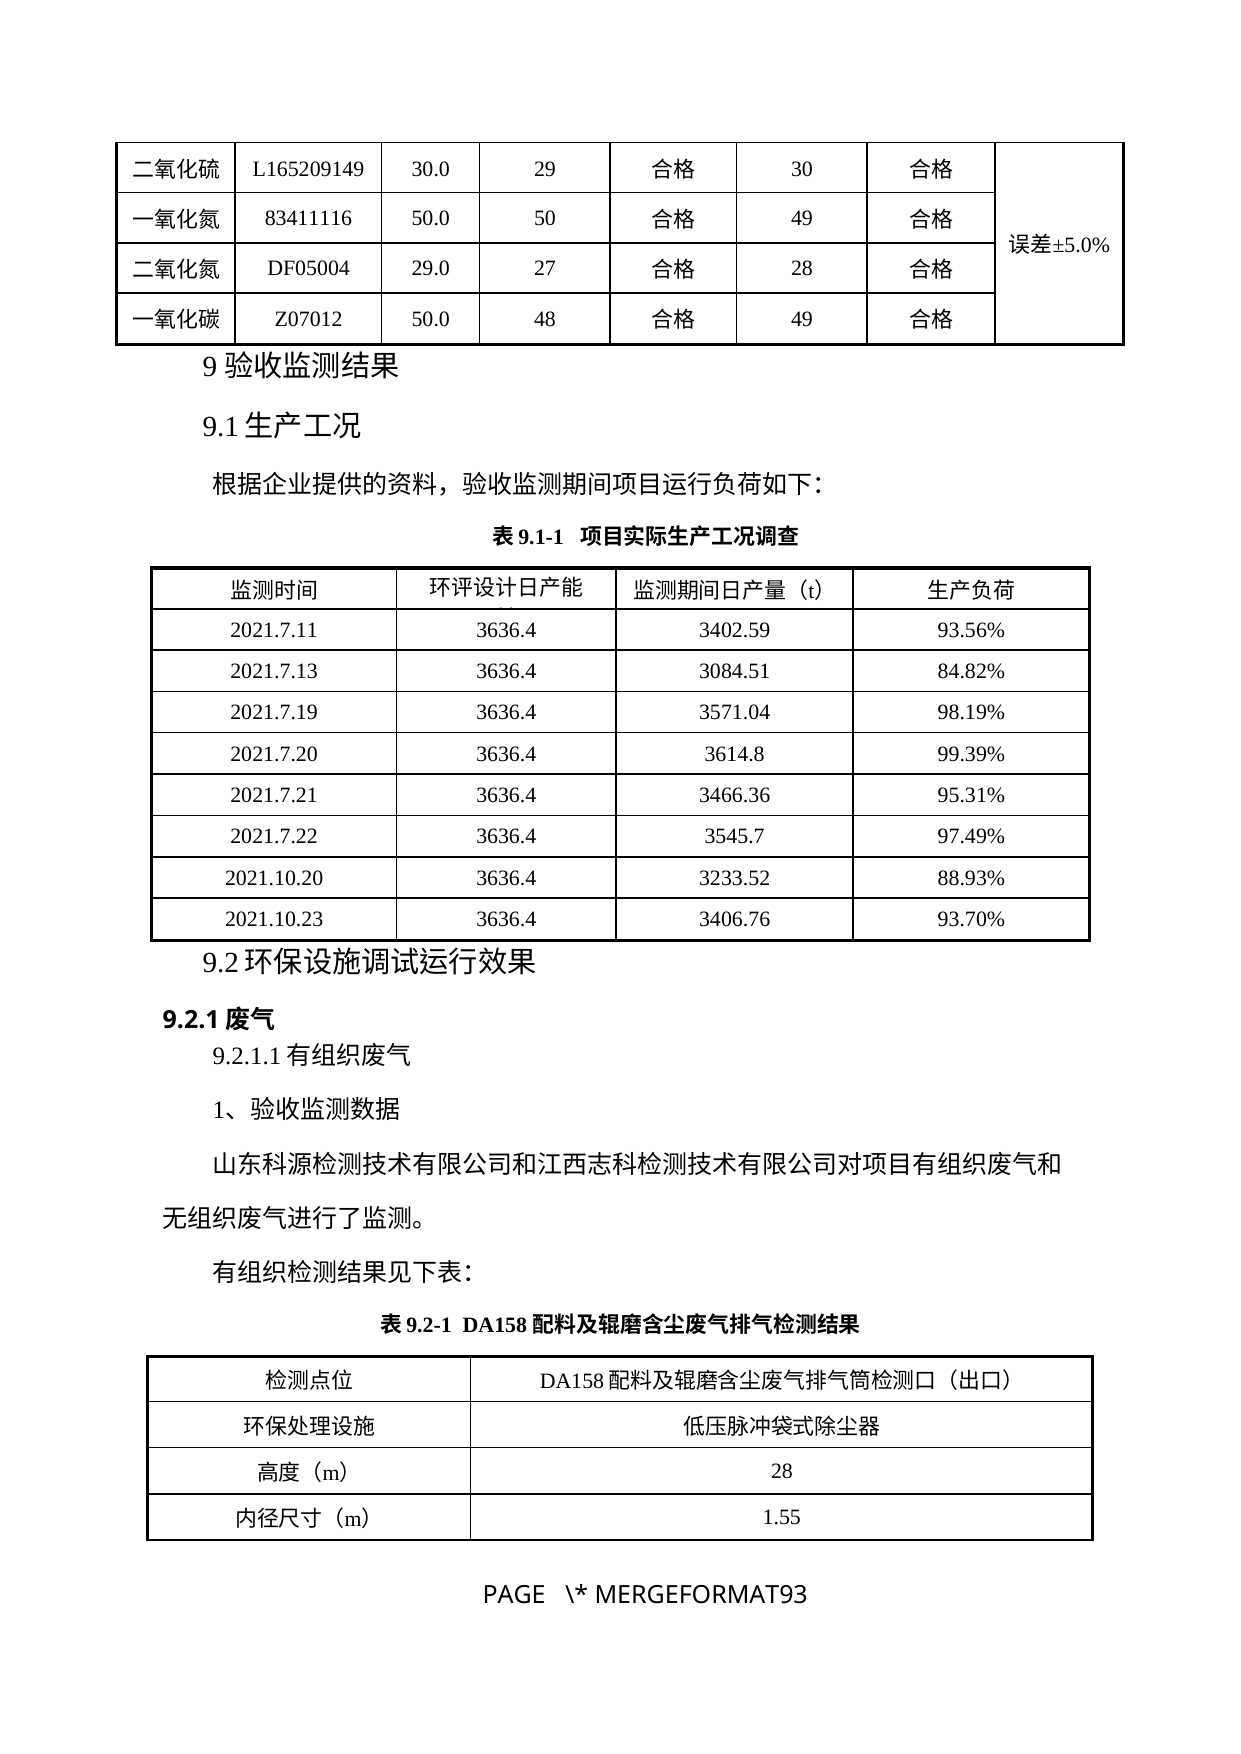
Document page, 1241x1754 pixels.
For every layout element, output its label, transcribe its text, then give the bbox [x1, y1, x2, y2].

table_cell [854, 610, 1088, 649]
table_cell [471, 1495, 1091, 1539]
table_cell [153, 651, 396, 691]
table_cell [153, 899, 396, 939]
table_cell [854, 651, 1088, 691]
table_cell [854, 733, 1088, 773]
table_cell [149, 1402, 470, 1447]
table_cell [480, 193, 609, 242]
text 表9.2-1 DA158 配料及辊磨含尘废气排气检测结果 [162, 1307, 1078, 1339]
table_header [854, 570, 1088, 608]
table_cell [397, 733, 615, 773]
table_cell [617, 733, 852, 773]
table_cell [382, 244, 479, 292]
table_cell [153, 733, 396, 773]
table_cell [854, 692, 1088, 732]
text 9.2.1.1有组织废气 [162, 1035, 1078, 1072]
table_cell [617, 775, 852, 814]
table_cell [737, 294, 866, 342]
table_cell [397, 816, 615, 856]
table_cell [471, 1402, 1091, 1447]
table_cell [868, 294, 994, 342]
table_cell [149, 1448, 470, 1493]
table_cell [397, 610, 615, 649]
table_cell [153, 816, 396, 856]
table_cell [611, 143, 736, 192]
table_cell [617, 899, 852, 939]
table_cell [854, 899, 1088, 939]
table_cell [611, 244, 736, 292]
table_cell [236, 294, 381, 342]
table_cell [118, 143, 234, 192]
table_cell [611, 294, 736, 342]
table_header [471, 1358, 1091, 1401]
text 9 验收监测结果 [202, 346, 1078, 385]
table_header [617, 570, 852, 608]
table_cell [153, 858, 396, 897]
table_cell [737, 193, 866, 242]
subtitle 9.2.1废气 [162, 1001, 1078, 1035]
subtitle 9.1生产工况 [202, 405, 1078, 445]
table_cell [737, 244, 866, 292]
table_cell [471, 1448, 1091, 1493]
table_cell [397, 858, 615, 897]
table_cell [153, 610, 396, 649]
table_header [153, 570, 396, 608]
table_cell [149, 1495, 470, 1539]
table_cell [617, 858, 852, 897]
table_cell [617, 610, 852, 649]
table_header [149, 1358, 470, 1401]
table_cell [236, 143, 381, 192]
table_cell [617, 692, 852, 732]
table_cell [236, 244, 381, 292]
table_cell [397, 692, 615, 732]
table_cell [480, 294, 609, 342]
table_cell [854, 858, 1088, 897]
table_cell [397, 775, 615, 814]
text 山东科源检测技术有限公司和江西志科检测技术有限公司对项目有组织废气和无组织废气进行了监测。 [162, 1144, 1078, 1235]
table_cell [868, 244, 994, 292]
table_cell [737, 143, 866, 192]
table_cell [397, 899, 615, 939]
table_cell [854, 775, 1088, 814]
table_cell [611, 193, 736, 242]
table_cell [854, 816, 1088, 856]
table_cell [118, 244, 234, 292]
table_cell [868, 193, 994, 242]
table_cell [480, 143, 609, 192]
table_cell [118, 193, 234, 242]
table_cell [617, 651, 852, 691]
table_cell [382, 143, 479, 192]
text 表9.1-1 项目实际生产工况调查 [162, 519, 1078, 551]
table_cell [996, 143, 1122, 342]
text 有组织检测结果见下表： [162, 1253, 1078, 1289]
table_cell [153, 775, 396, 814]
subtitle 9.2环保设施调试运行效果 [202, 942, 1078, 981]
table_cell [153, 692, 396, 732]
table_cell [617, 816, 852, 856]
text 1、验收监测数据 [162, 1090, 1078, 1126]
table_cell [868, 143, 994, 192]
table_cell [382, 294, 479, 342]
text 根据企业提供的资料，验收监测期间项目运行负荷如下： [162, 464, 1078, 501]
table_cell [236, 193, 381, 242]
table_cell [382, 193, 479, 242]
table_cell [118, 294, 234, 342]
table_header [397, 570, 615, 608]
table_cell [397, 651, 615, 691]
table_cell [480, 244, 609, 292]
